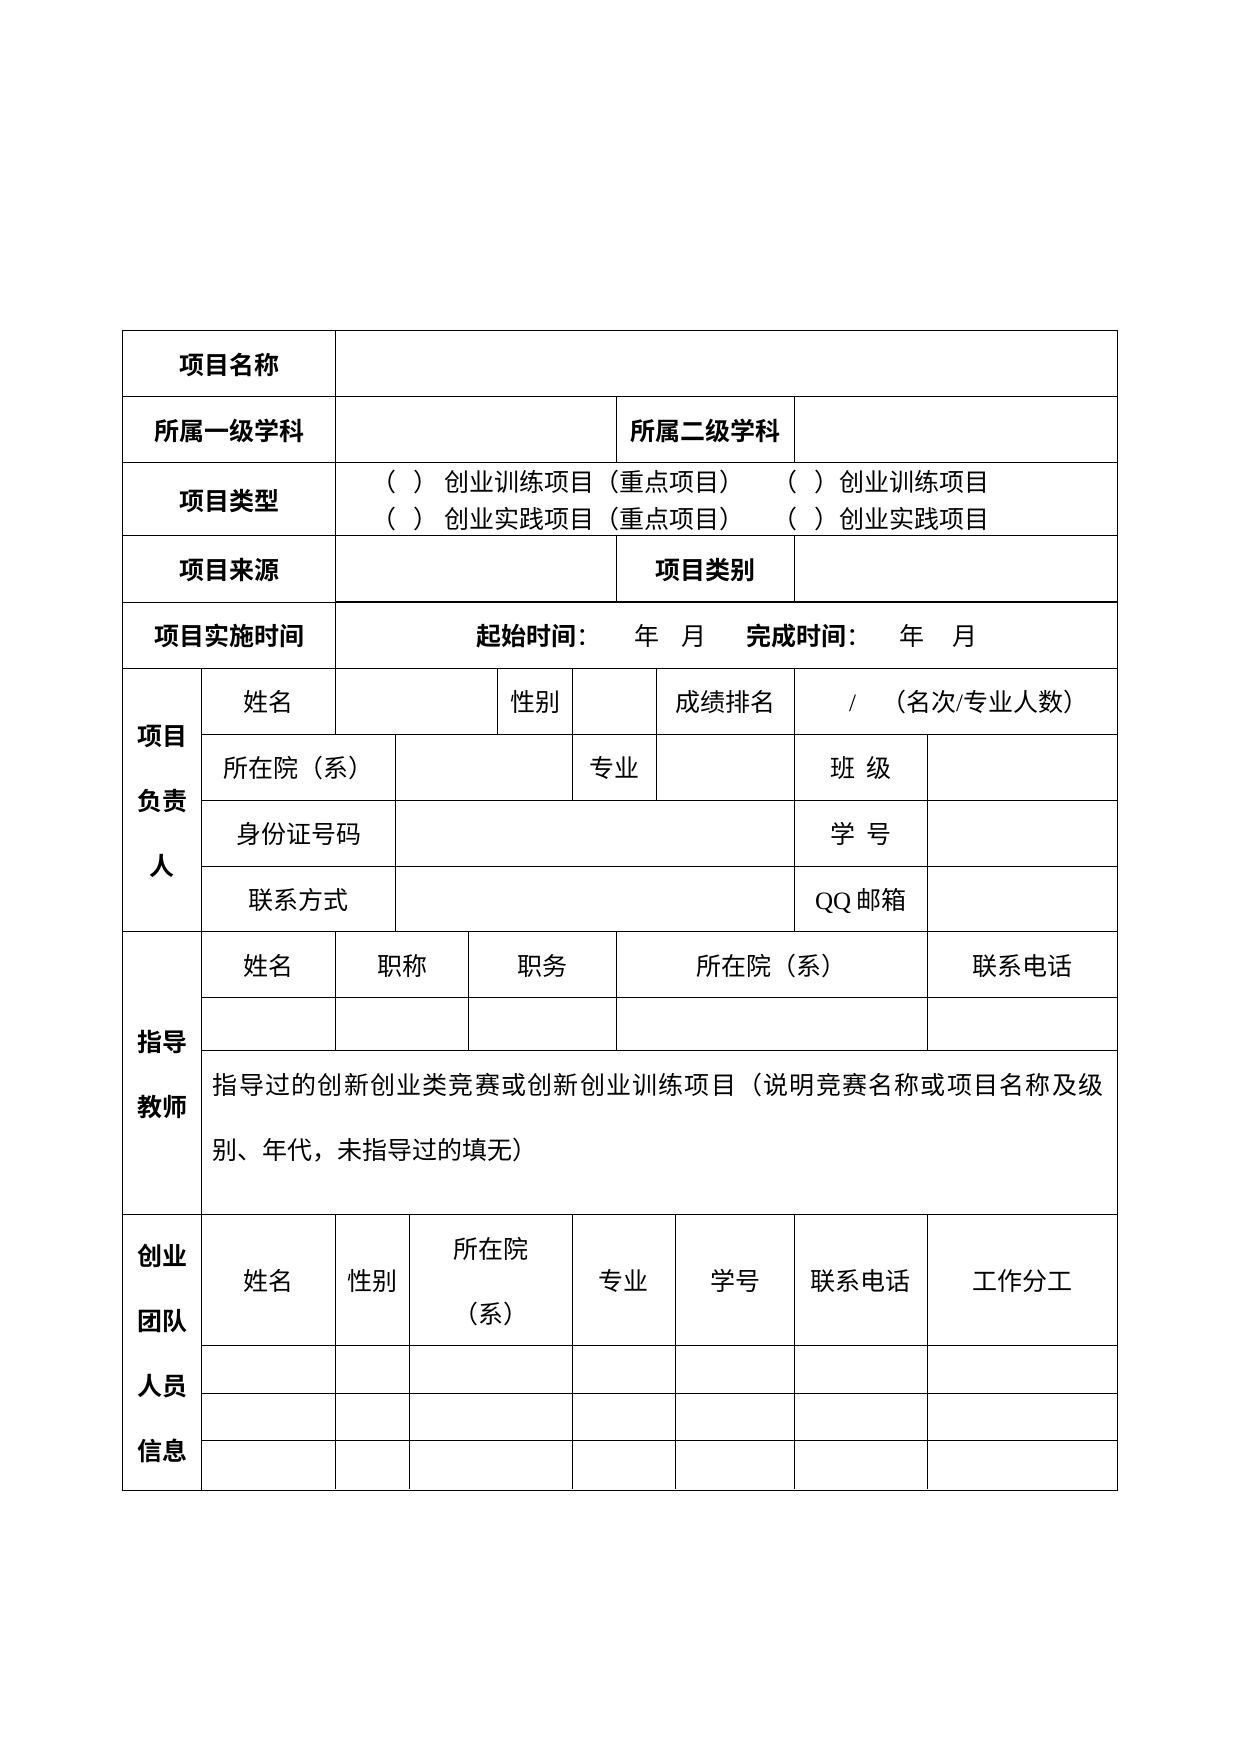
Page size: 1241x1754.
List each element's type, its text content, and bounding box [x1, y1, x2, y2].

table_cell （ ） 创业训练项目（重点项目） （ ）创业训练项目 （ ） 创业实践项目（重点项目） （ ）创业实践项目 [336, 463, 1117, 535]
table_cell 联系电话 [795, 1215, 927, 1345]
table_cell 项目 负责 人 [123, 669, 201, 931]
table_cell [676, 1346, 794, 1393]
table_cell [928, 998, 1117, 1050]
table_cell 所属二级学科 [617, 397, 794, 462]
table_cell [795, 1441, 927, 1489]
table_cell [396, 735, 572, 799]
table_cell 姓名 [202, 669, 335, 733]
table_cell [573, 1394, 675, 1440]
table_cell [795, 536, 1117, 601]
table_cell 职务 [469, 932, 616, 997]
table_cell [202, 1346, 335, 1393]
table_cell 项目实施时间 [123, 603, 335, 667]
table_cell 项目来源 [123, 536, 335, 601]
table_cell [573, 1346, 675, 1393]
table_cell [928, 1346, 1117, 1393]
table_cell QQ邮箱 [795, 867, 927, 931]
table_cell 所在院（系） [202, 735, 395, 799]
table_cell 联系方式 [202, 867, 395, 931]
table_cell 姓名 [202, 932, 335, 997]
table_cell 学号 [676, 1215, 794, 1345]
table_cell [573, 669, 656, 733]
table_cell [396, 867, 794, 931]
table_cell 专业 [573, 1215, 675, 1345]
table_cell 项目类别 [617, 536, 794, 601]
table_cell 性别 [336, 1215, 409, 1345]
table_cell [202, 998, 335, 1050]
table_cell [676, 1394, 794, 1440]
table_cell [202, 1441, 335, 1489]
table_cell 工作分工 [928, 1215, 1117, 1345]
table_header [336, 331, 1117, 396]
table_cell 专业 [573, 735, 656, 799]
table_cell [410, 1394, 572, 1440]
table_cell 联系电话 [928, 932, 1117, 997]
table_cell 职称 [336, 932, 468, 997]
table_cell [928, 1441, 1117, 1489]
table_cell [336, 536, 616, 601]
table_cell 指导过的创新创业类竞赛或创新创业训练项目（说明竞赛名称或项目名称及级别、年代，未指导过的填无） [202, 1051, 1117, 1214]
table_cell [336, 1441, 409, 1489]
table_cell [336, 998, 468, 1050]
table_cell [336, 397, 616, 462]
table_cell [336, 1394, 409, 1440]
table_cell [676, 1441, 794, 1489]
table_cell [795, 1346, 927, 1393]
table_cell 性别 [498, 669, 572, 733]
table_cell [928, 1394, 1117, 1440]
table_cell [928, 867, 1117, 931]
table_cell 所属一级学科 [123, 397, 335, 462]
table_cell [928, 801, 1117, 866]
table_cell [573, 1441, 675, 1489]
table_cell 班 级 [795, 735, 927, 799]
table_cell 身份证号码 [202, 801, 395, 866]
table_cell 所在院（系） [617, 932, 927, 997]
table_cell [795, 397, 1117, 462]
table_cell [336, 669, 497, 733]
table_cell 所在院（系） [410, 1215, 572, 1345]
table_cell / （名次/专业人数） [795, 669, 1117, 733]
table_cell 姓名 [202, 1215, 335, 1345]
table_cell [336, 1346, 409, 1393]
table_cell 创业团队人员信息 [123, 1215, 201, 1489]
table_cell [617, 998, 927, 1050]
table_cell [202, 1394, 335, 1440]
table_cell [657, 735, 794, 799]
table_cell [795, 1394, 927, 1440]
table_cell [410, 1441, 572, 1489]
table_header 项目名称 [123, 331, 335, 396]
table_cell 项目类型 [123, 463, 335, 535]
table_cell 成绩排名 [657, 669, 794, 733]
table_cell [469, 998, 616, 1050]
table_cell 指导教师 [123, 932, 201, 1214]
table_cell [396, 801, 794, 866]
table_cell 学 号 [795, 801, 927, 866]
table_cell [928, 735, 1117, 799]
table_cell 起始时间： 年 月 完成时间： 年 月 [336, 603, 1117, 667]
table_cell [410, 1346, 572, 1393]
